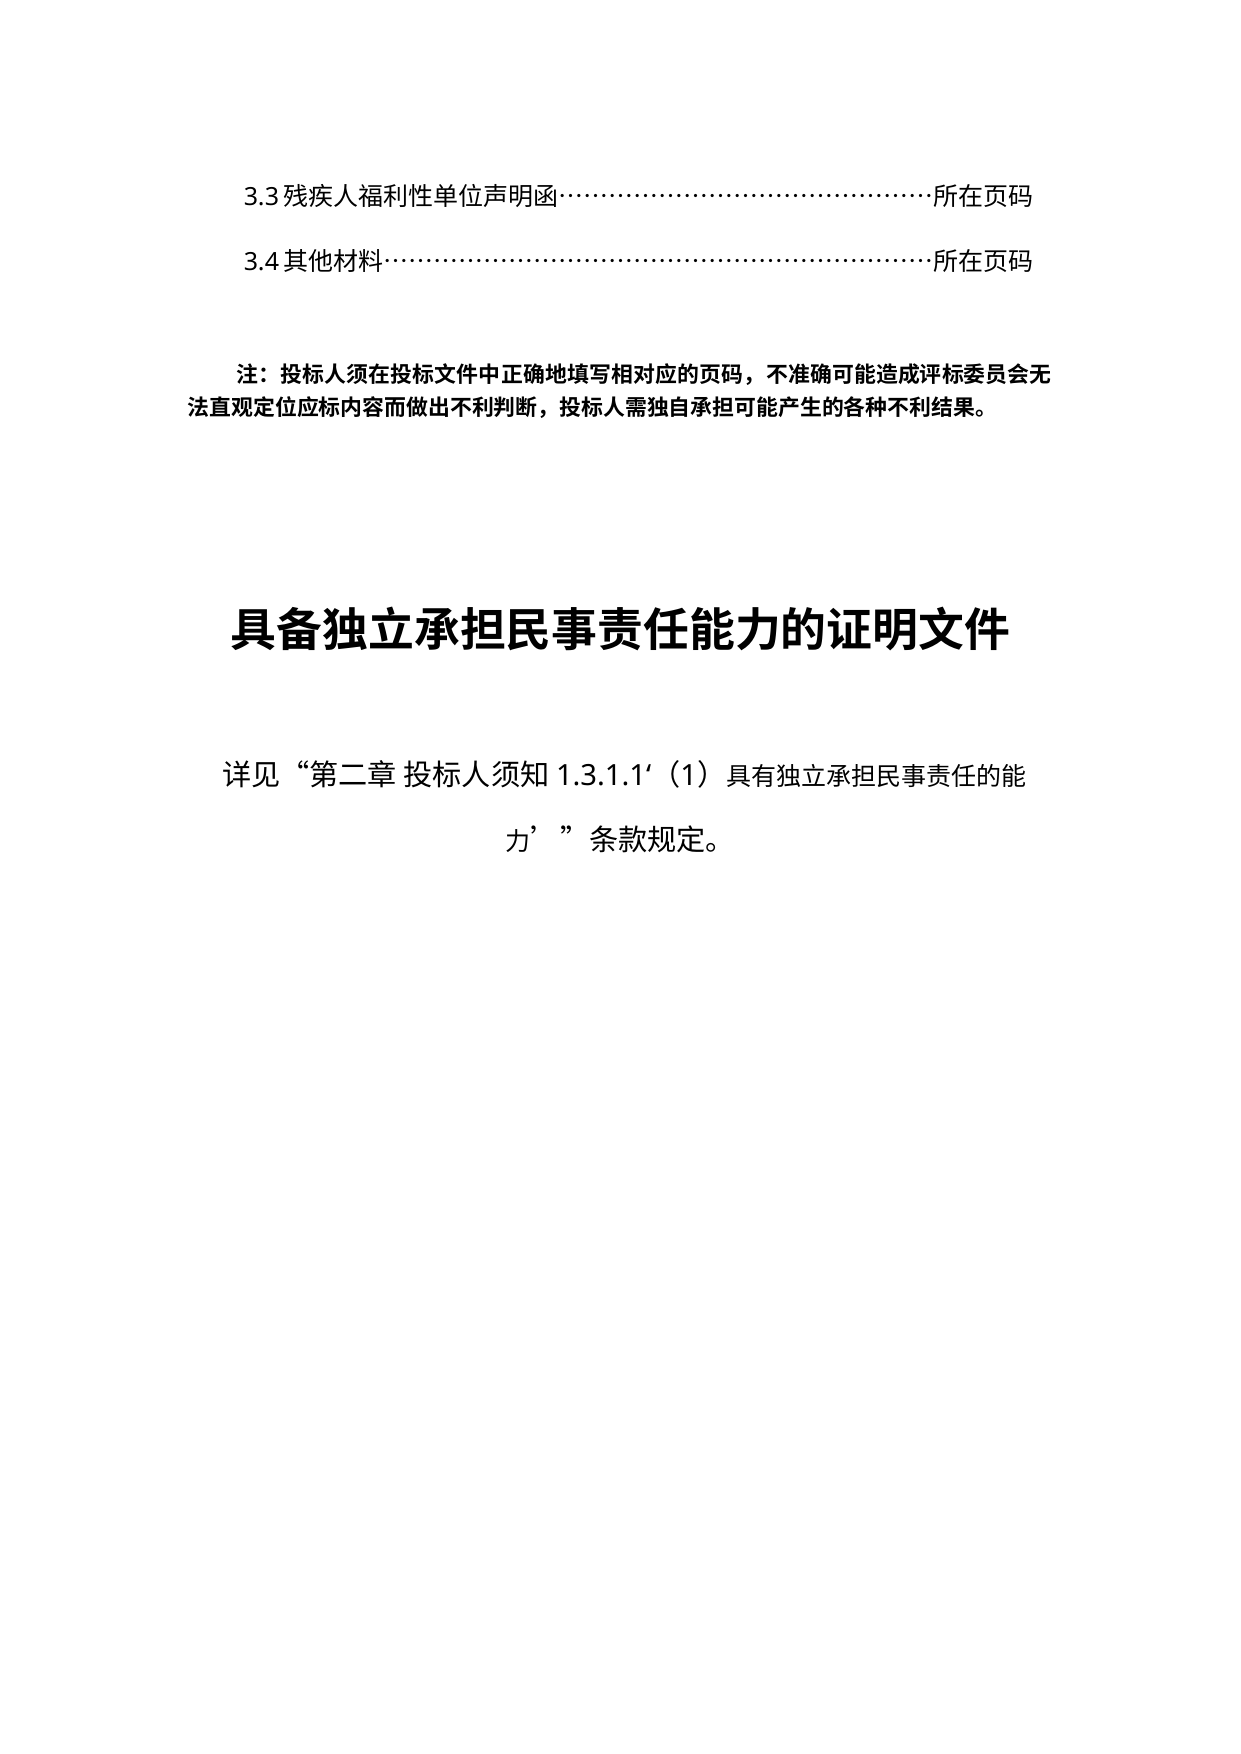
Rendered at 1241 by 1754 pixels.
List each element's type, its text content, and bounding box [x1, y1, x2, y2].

text 3.3残疾人福利性单位声明函………………………………………所在页码 [187, 162, 1053, 227]
text 具备独立承担民事责任能力的证明文件 [187, 578, 1053, 675]
text 详见“第二章 投标人须知 1.3.1.1‘（1）具有独立承担民事责任的能力’”条款规定。 [187, 740, 1053, 870]
text 注：投标人须在投标文件中正确地填写相对应的页码，不准确可能造成评标委员会无法直观定位应标内容而做出不利判断，投标人需独自承担可能产生的各种不利结果。 [187, 357, 1053, 422]
text 3.4其他材料…………………………………………………………所在页码 [187, 227, 1053, 292]
